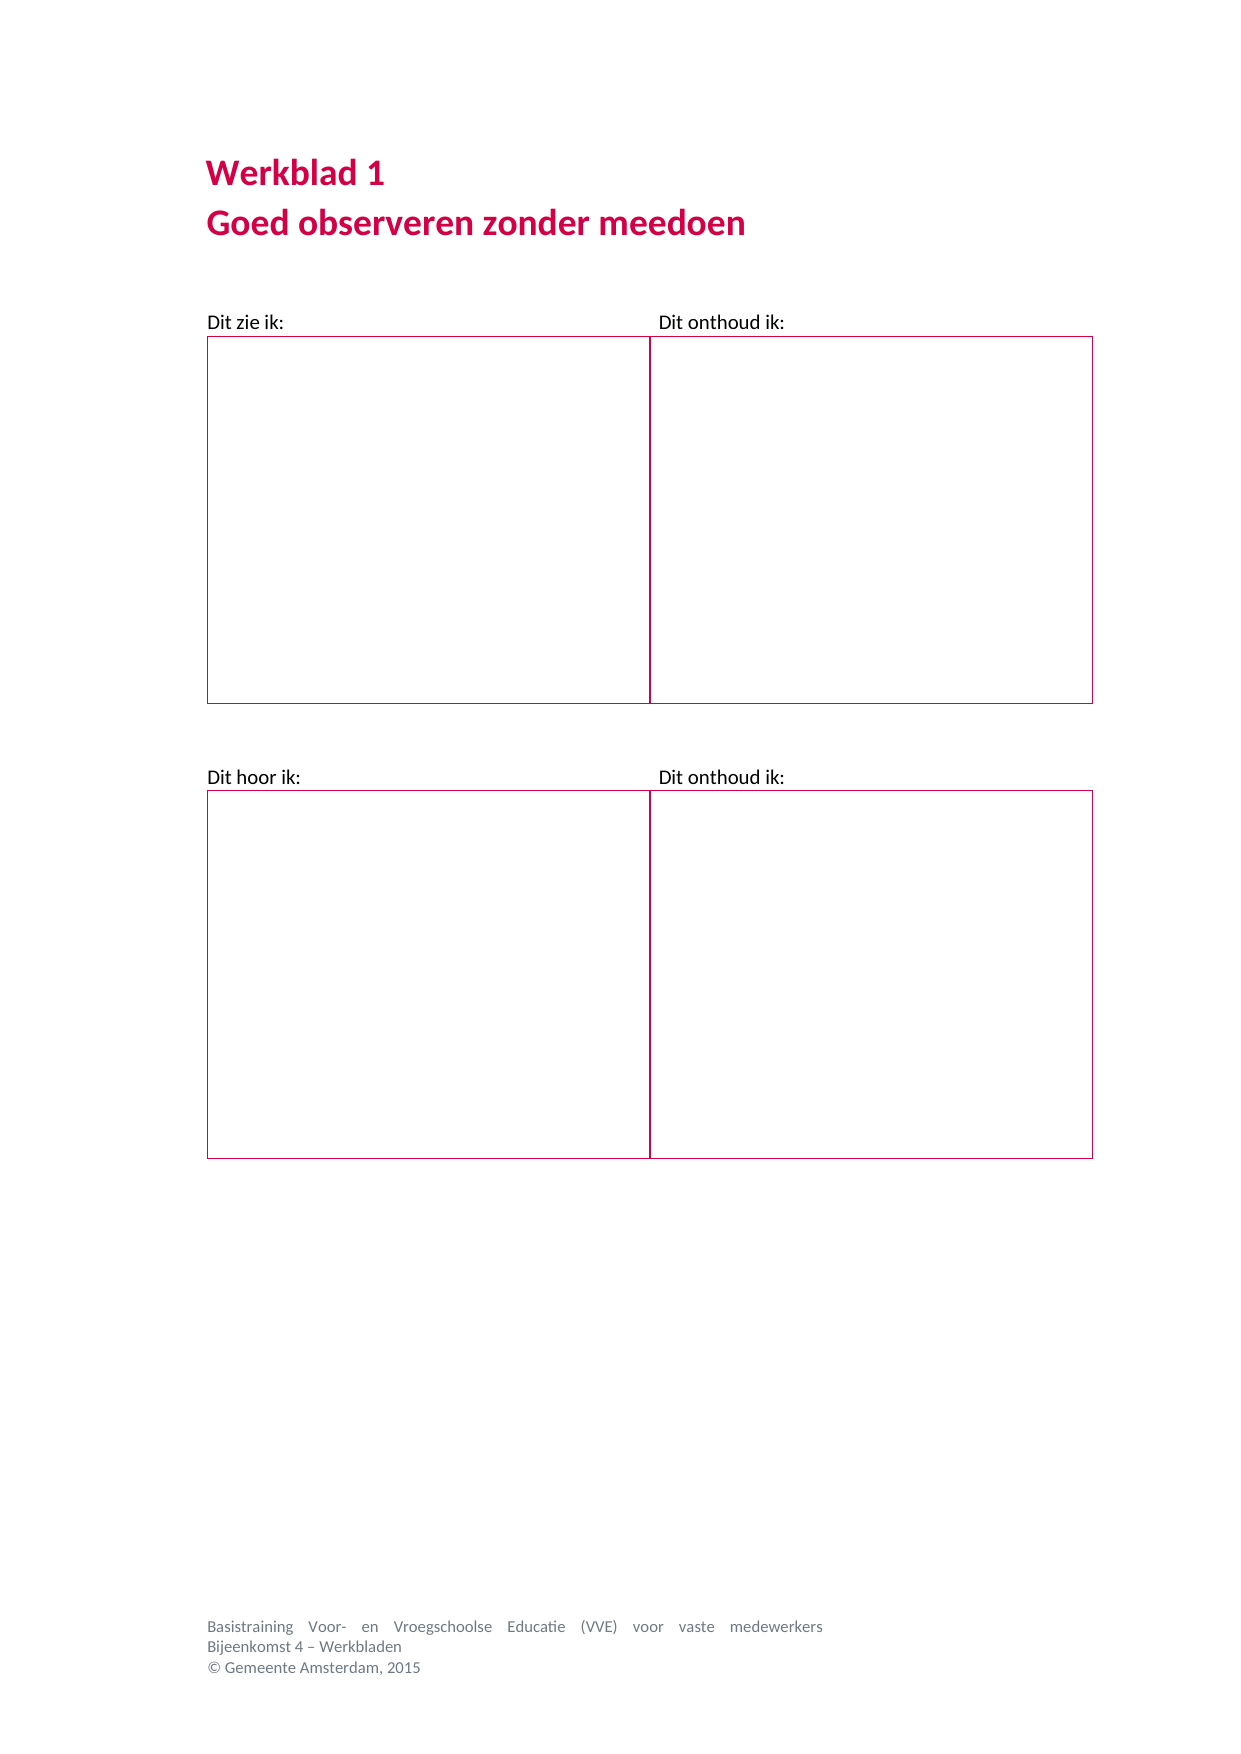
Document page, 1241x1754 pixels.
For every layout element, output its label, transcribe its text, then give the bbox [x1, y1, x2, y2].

table_header [651, 791, 1092, 1158]
text Dit zie ik: Dit onthoud ik: [207, 309, 1052, 335]
table_header [208, 337, 649, 703]
text Dit hoor ik: Dit onthoud ik: [207, 764, 1052, 789]
table_header [651, 337, 1092, 703]
subtitle Werkblad 1 Goed observeren zonder meedoen [205, 149, 1052, 244]
table_header [208, 791, 649, 1158]
